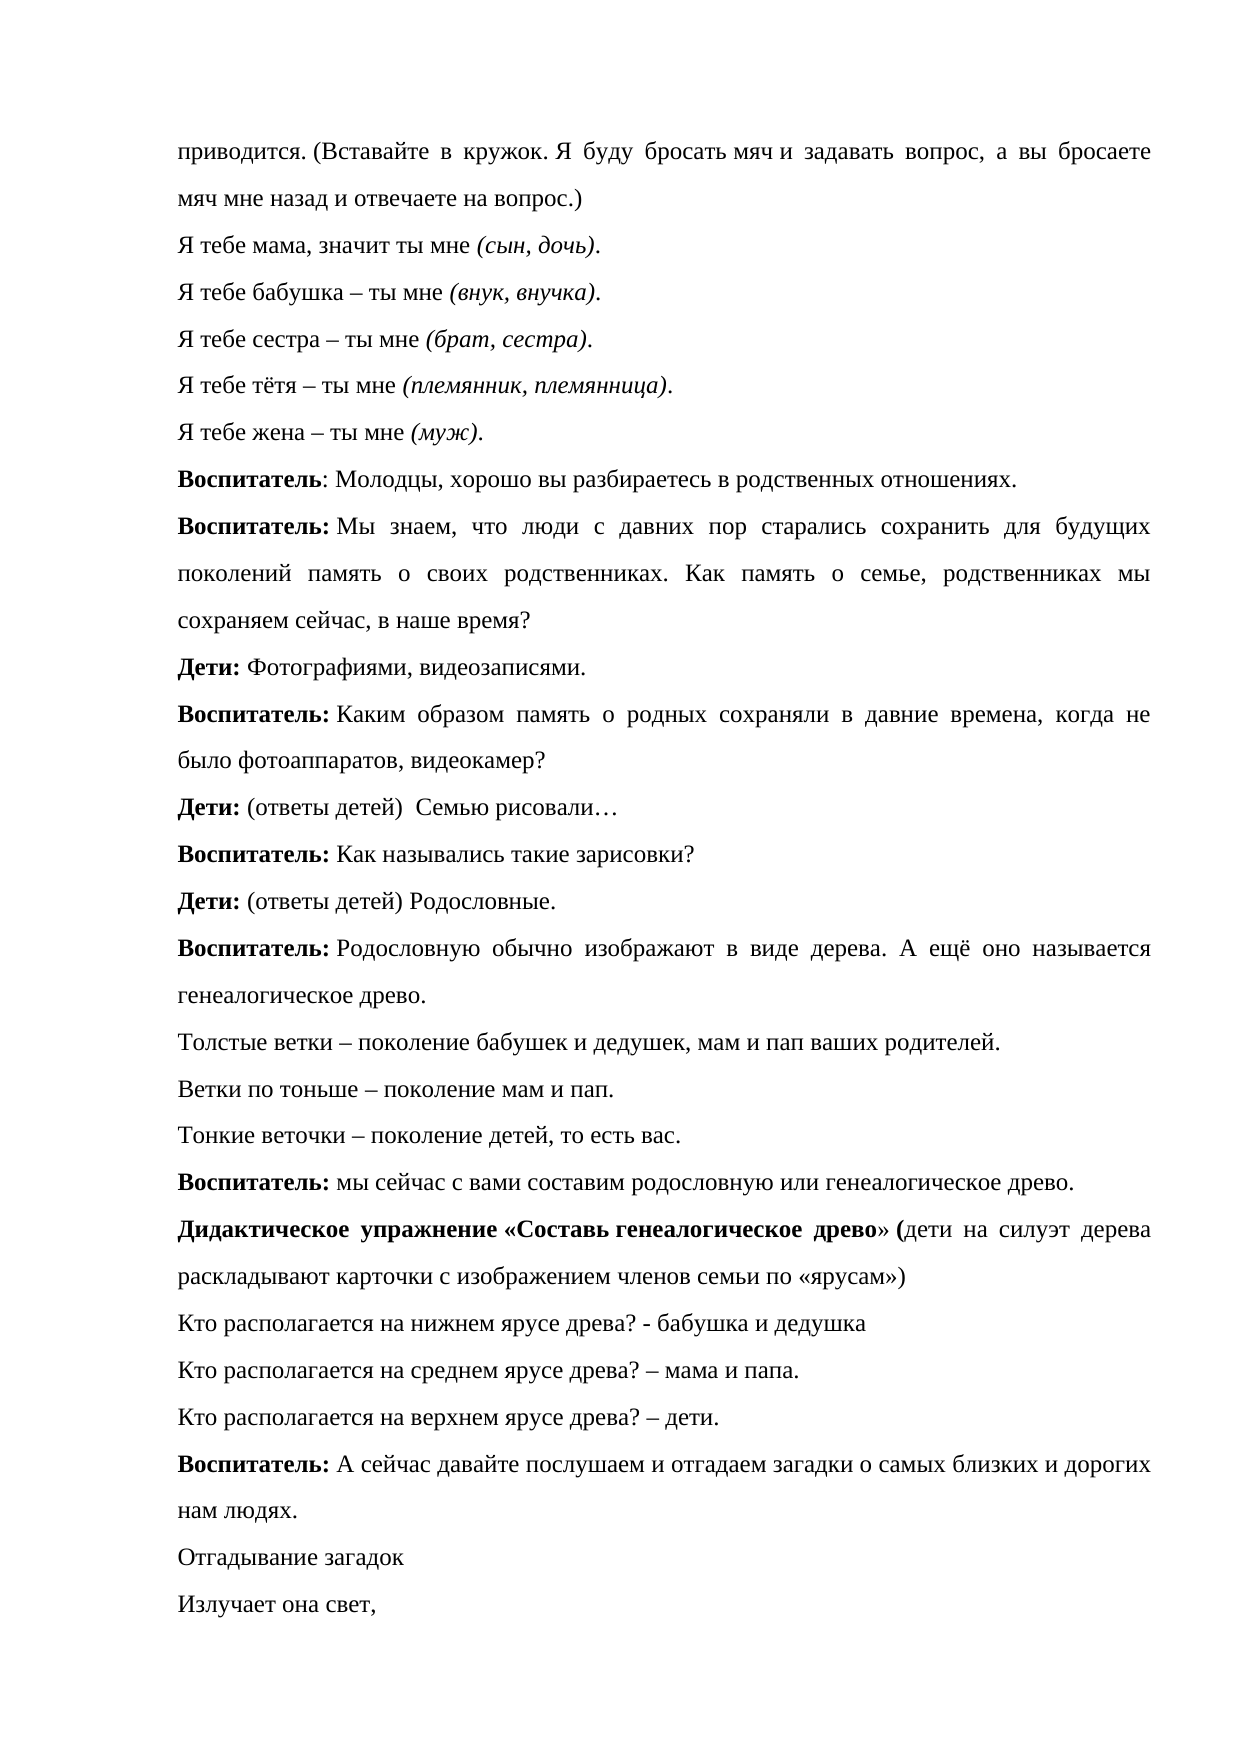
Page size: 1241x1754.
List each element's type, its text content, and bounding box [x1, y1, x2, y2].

text Воспитатель: А сейчас давайте послушаем и отгадаем загадки о самых близких и дорогих нам людях. [177, 1431, 1152, 1524]
text Я тебе тётя – ты мне (племянник, племянница). [177, 352, 1152, 399]
text Кто располагается на среднем ярусе древа? – мама и папа. [177, 1337, 1152, 1384]
text Толстые ветки – поколение бабушек и дедушек, мам и пап ваших родителей. [177, 1009, 1152, 1056]
text Кто располагается на верхнем ярусе древа? – дети. [177, 1384, 1152, 1431]
text Я тебе мама, значит ты мне (сын, дочь). [177, 212, 1152, 259]
text Я тебе сестра – ты мне (брат, сестра). [177, 306, 1152, 352]
text Я тебе бабушка – ты мне (внук, внучка). [177, 259, 1152, 306]
text Воспитатель: Мы знаем, что люди с давних пор старались сохранить для будущих поколений память о своих родственниках. Как память о семье, родственниках мы сохраняем сейчас, в наше время? [177, 493, 1152, 634]
text Дети: (ответы детей) Родословные. [177, 868, 1152, 915]
text Я тебе жена – ты мне (муж). [177, 399, 1152, 446]
text Дети: Фотографиями, видеозаписями. [177, 634, 1152, 681]
text Дети: (ответы детей) Семью рисовали… [177, 774, 1152, 821]
text Отгадывание загадок [177, 1524, 1152, 1571]
text Воспитатель: Как назывались такие зарисовки? [177, 821, 1152, 868]
text Кто располагается на нижнем ярусе древа? - бабушка и дедушка [177, 1290, 1152, 1337]
text Воспитатель: Молодцы, хорошо вы разбираетесь в родственных отношениях. [177, 446, 1152, 493]
text Ветки по тоньше – поколение мам и пап. [177, 1056, 1152, 1102]
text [177, 118, 1152, 212]
text Излучает она свет, [177, 1571, 1152, 1618]
text Дидактическое упражнение «Составь генеалогическое древо» (дети на силуэт дерева раскладывают карточки с изображением членов семьи по «ярусам») [177, 1196, 1152, 1290]
text Тонкие веточки – поколение детей, то есть вас. [177, 1102, 1152, 1149]
text Воспитатель: мы сейчас с вами составим родословную или генеалогическое древо. [177, 1149, 1152, 1196]
text Воспитатель: Родословную обычно изображают в виде дерева. А ещё оно называется генеалогическое древо. [177, 915, 1152, 1009]
text Воспитатель: Каким образом память о родных сохраняли в давние времена, когда не было фотоаппаратов, видеокамер? [177, 681, 1152, 774]
